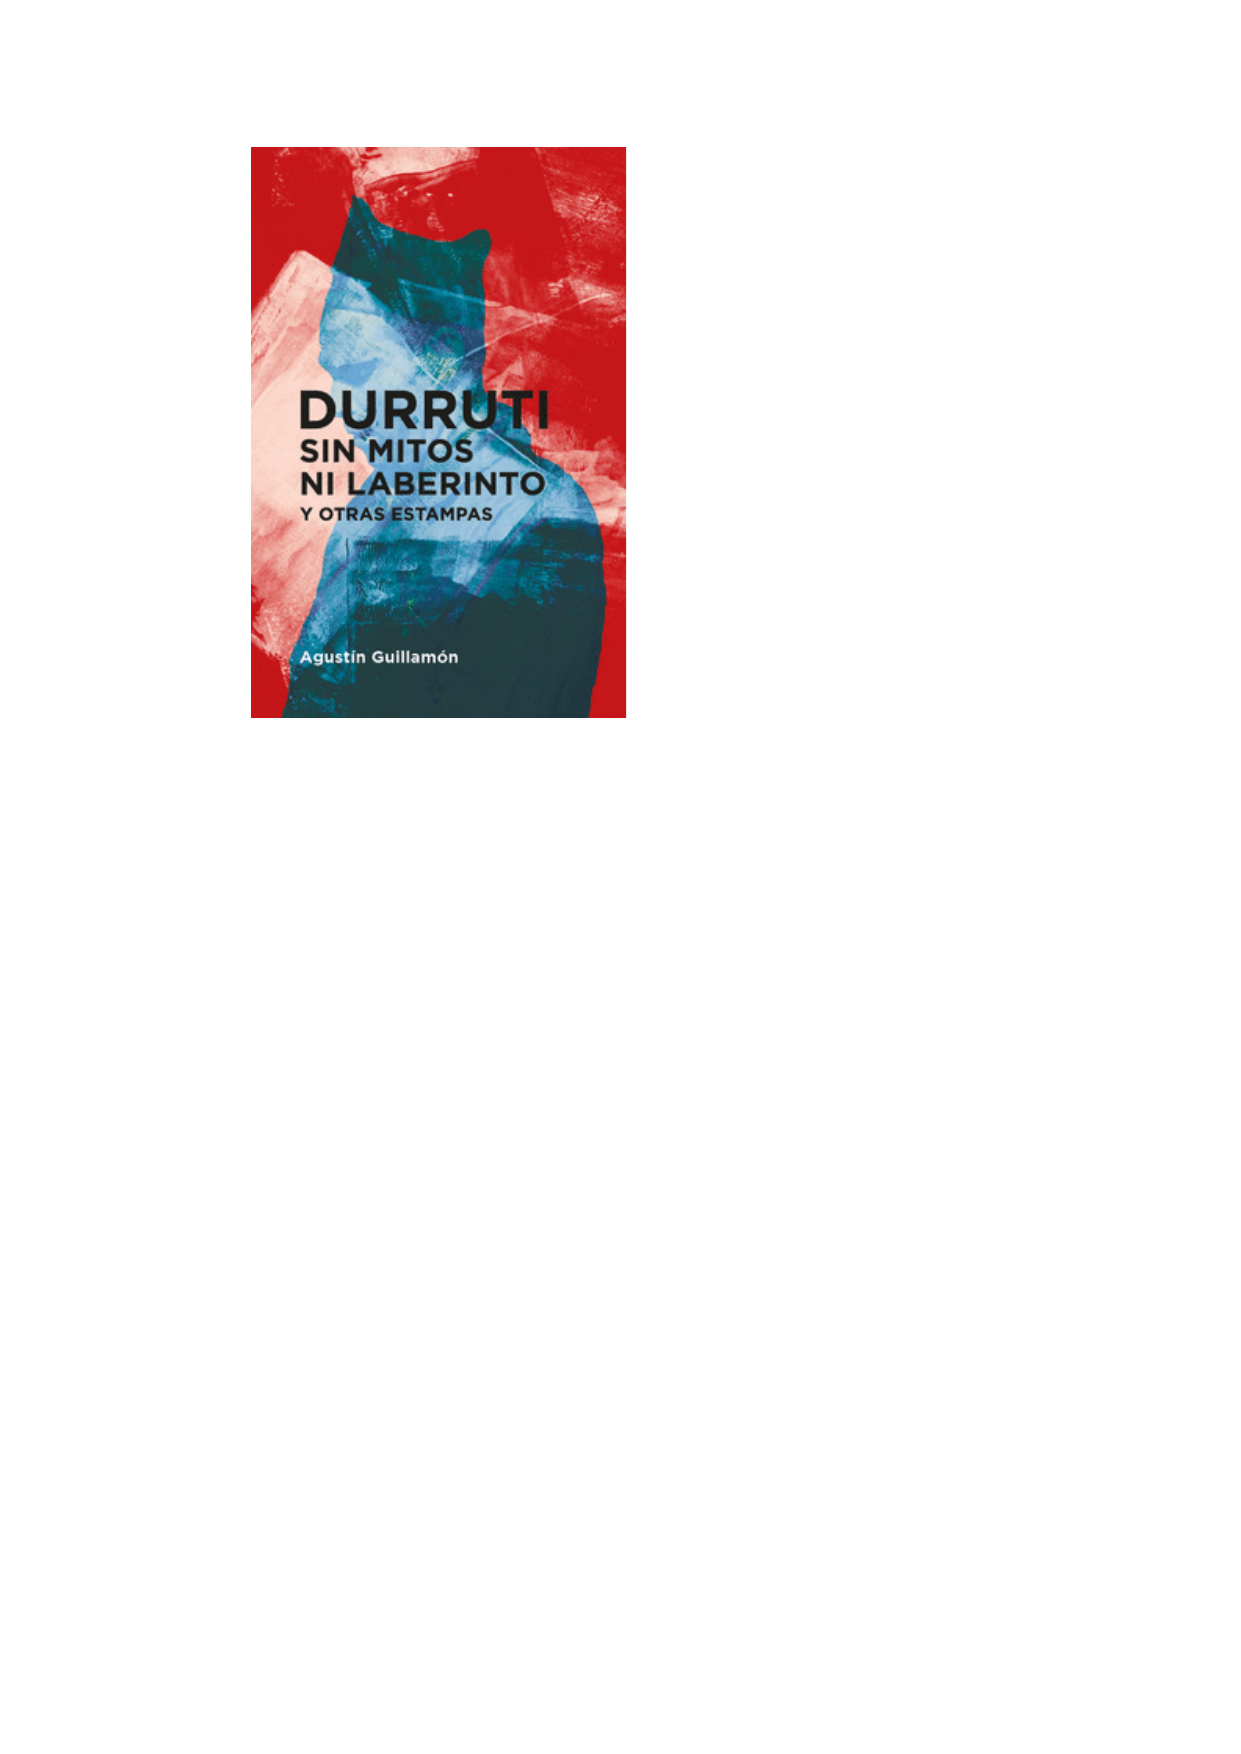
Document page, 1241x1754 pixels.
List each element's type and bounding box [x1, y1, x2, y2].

picture [251, 147, 627, 718]
